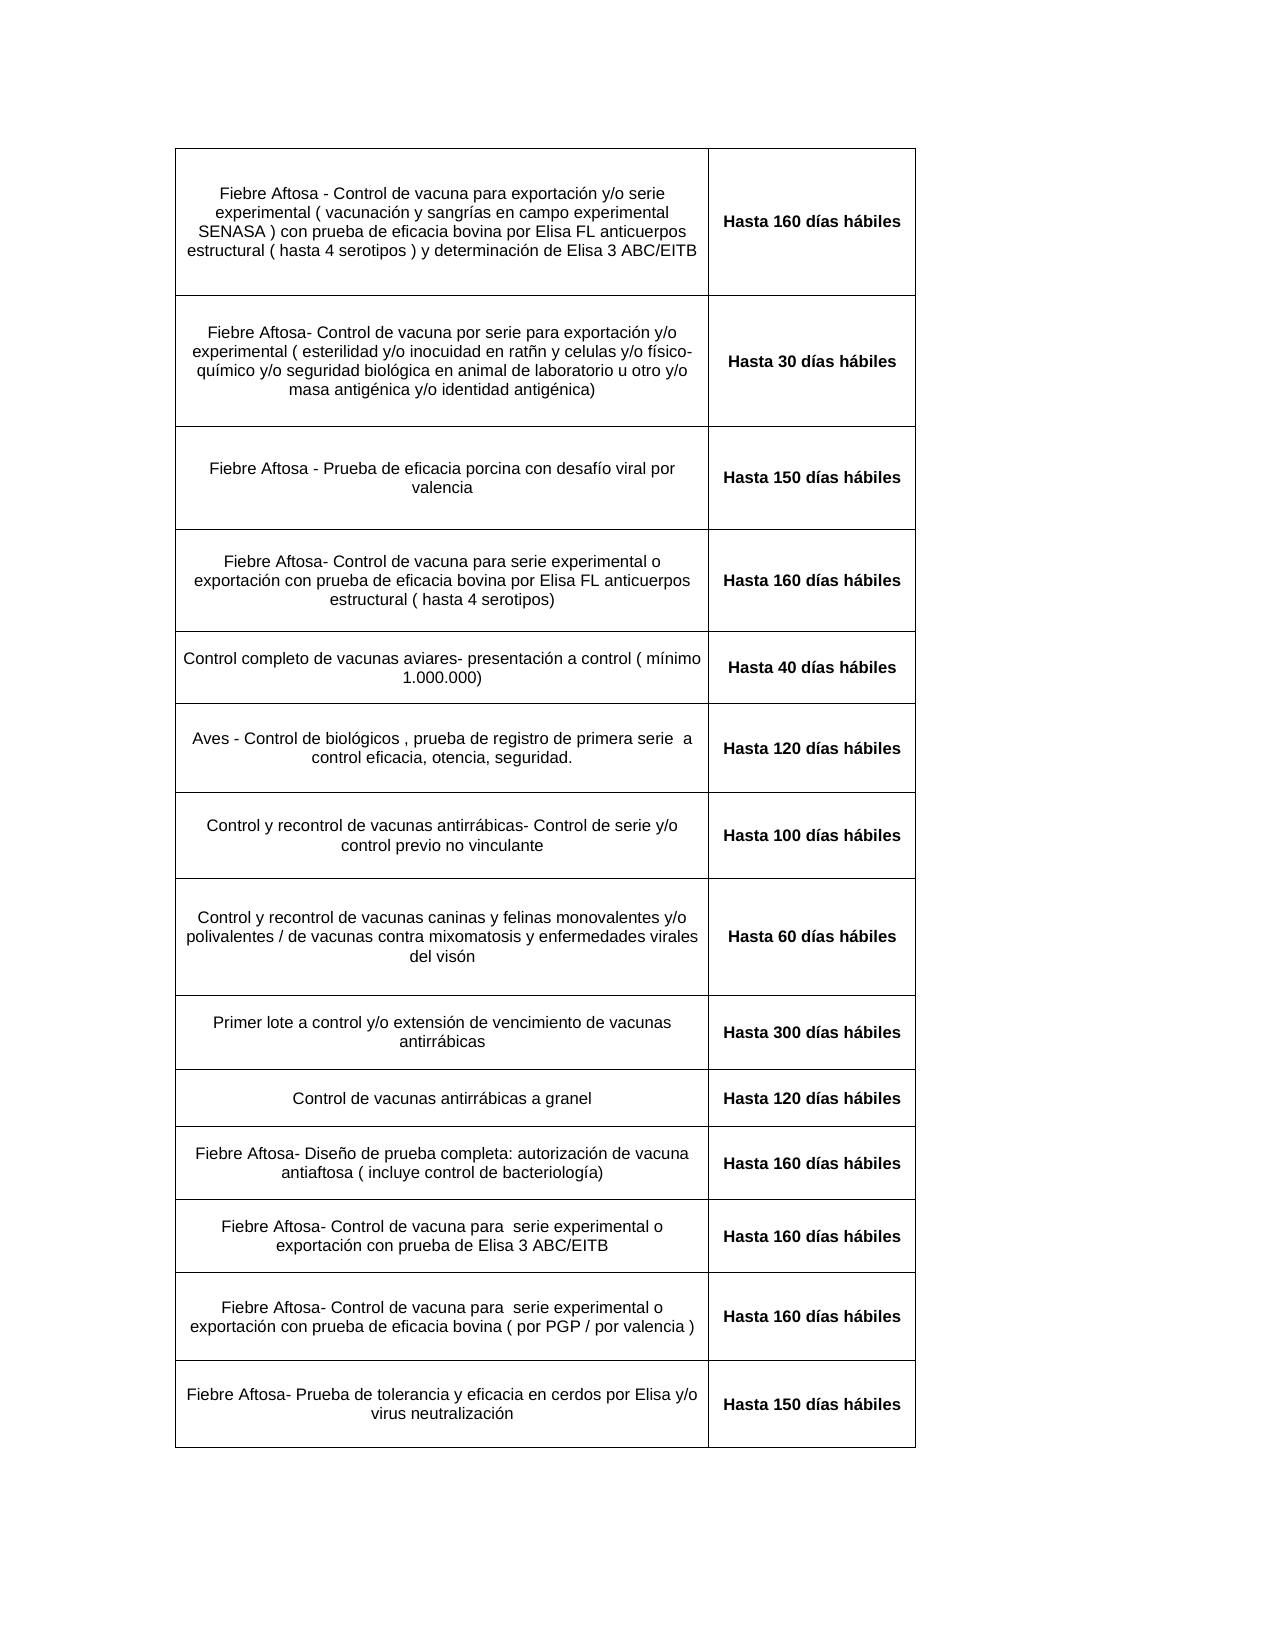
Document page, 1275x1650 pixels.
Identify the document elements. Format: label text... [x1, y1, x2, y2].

table_cell Hasta 30 días hábiles [709, 296, 915, 426]
table_cell Control y recontrol de vacunas caninas y felinas monovalentes y/o polivalentes / de vacunas contra mixomatosis y enfermedades virales del visón [176, 879, 708, 995]
table_cell Hasta 160 días hábiles [709, 1200, 915, 1272]
table_cell Hasta 120 días hábiles [709, 704, 915, 792]
table_cell Hasta 150 días hábiles [709, 427, 915, 528]
table_cell Fiebre Aftosa- Control de vacuna para serie experimental o exportación con prueba de eficacia bovina ( por PGP / por valencia ) [176, 1273, 708, 1360]
table_cell Fiebre Aftosa- Control de vacuna para serie experimental o exportación con prueba de Elisa 3 ABC/EITB [176, 1200, 708, 1272]
table_cell Hasta 160 días hábiles [709, 149, 915, 295]
table_cell Hasta 60 días hábiles [709, 879, 915, 995]
table_cell Fiebre Aftosa- Control de vacuna por serie para exportación y/o experimental ( esterilidad y/o inocuidad en ratñn y celulas y/o físico-químico y/o seguridad biológica en animal de laboratorio u otro y/o masa antigénica y/o identidad antigénica) [176, 296, 708, 426]
table_cell Control completo de vacunas aviares- presentación a control ( mínimo 1.000.000) [176, 632, 708, 703]
table_cell Hasta 120 días hábiles [709, 1070, 915, 1126]
table_cell Fiebre Aftosa- Control de vacuna para serie experimental o exportación con prueba de eficacia bovina por Elisa FL anticuerpos estructural ( hasta 4 serotipos) [176, 530, 708, 631]
table_cell Fiebre Aftosa - Control de vacuna para exportación y/o serie experimental ( vacunación y sangrías en campo experimental SENASA ) con prueba de eficacia bovina por Elisa FL anticuerpos estructural ( hasta 4 serotipos ) y determinación de Elisa 3 ABC/EITB [176, 149, 708, 295]
table_cell Control de vacunas antirrábicas a granel [176, 1070, 708, 1126]
table_cell Hasta 100 días hábiles [709, 793, 915, 878]
table_cell Aves - Control de biológicos , prueba de registro de primera serie a control eficacia, otencia, seguridad. [176, 704, 708, 792]
table_cell Hasta 160 días hábiles [709, 1127, 915, 1199]
table_cell Fiebre Aftosa- Prueba de tolerancia y eficacia en cerdos por Elisa y/o virus neutralización [176, 1361, 708, 1447]
table_cell Control y recontrol de vacunas antirrábicas- Control de serie y/o control previo no vinculante [176, 793, 708, 878]
table_cell Fiebre Aftosa - Prueba de eficacia porcina con desafío viral por valencia [176, 427, 708, 528]
table_cell Fiebre Aftosa- Diseño de prueba completa: autorización de vacuna antiaftosa ( incluye control de bacteriología) [176, 1127, 708, 1199]
table_cell Hasta 150 días hábiles [709, 1361, 915, 1447]
table_cell Primer lote a control y/o extensión de vencimiento de vacunas antirrábicas [176, 996, 708, 1069]
table_cell Hasta 40 días hábiles [709, 632, 915, 703]
table_cell Hasta 160 días hábiles [709, 530, 915, 631]
table_cell Hasta 160 días hábiles [709, 1273, 915, 1360]
table_cell Hasta 300 días hábiles [709, 996, 915, 1069]
